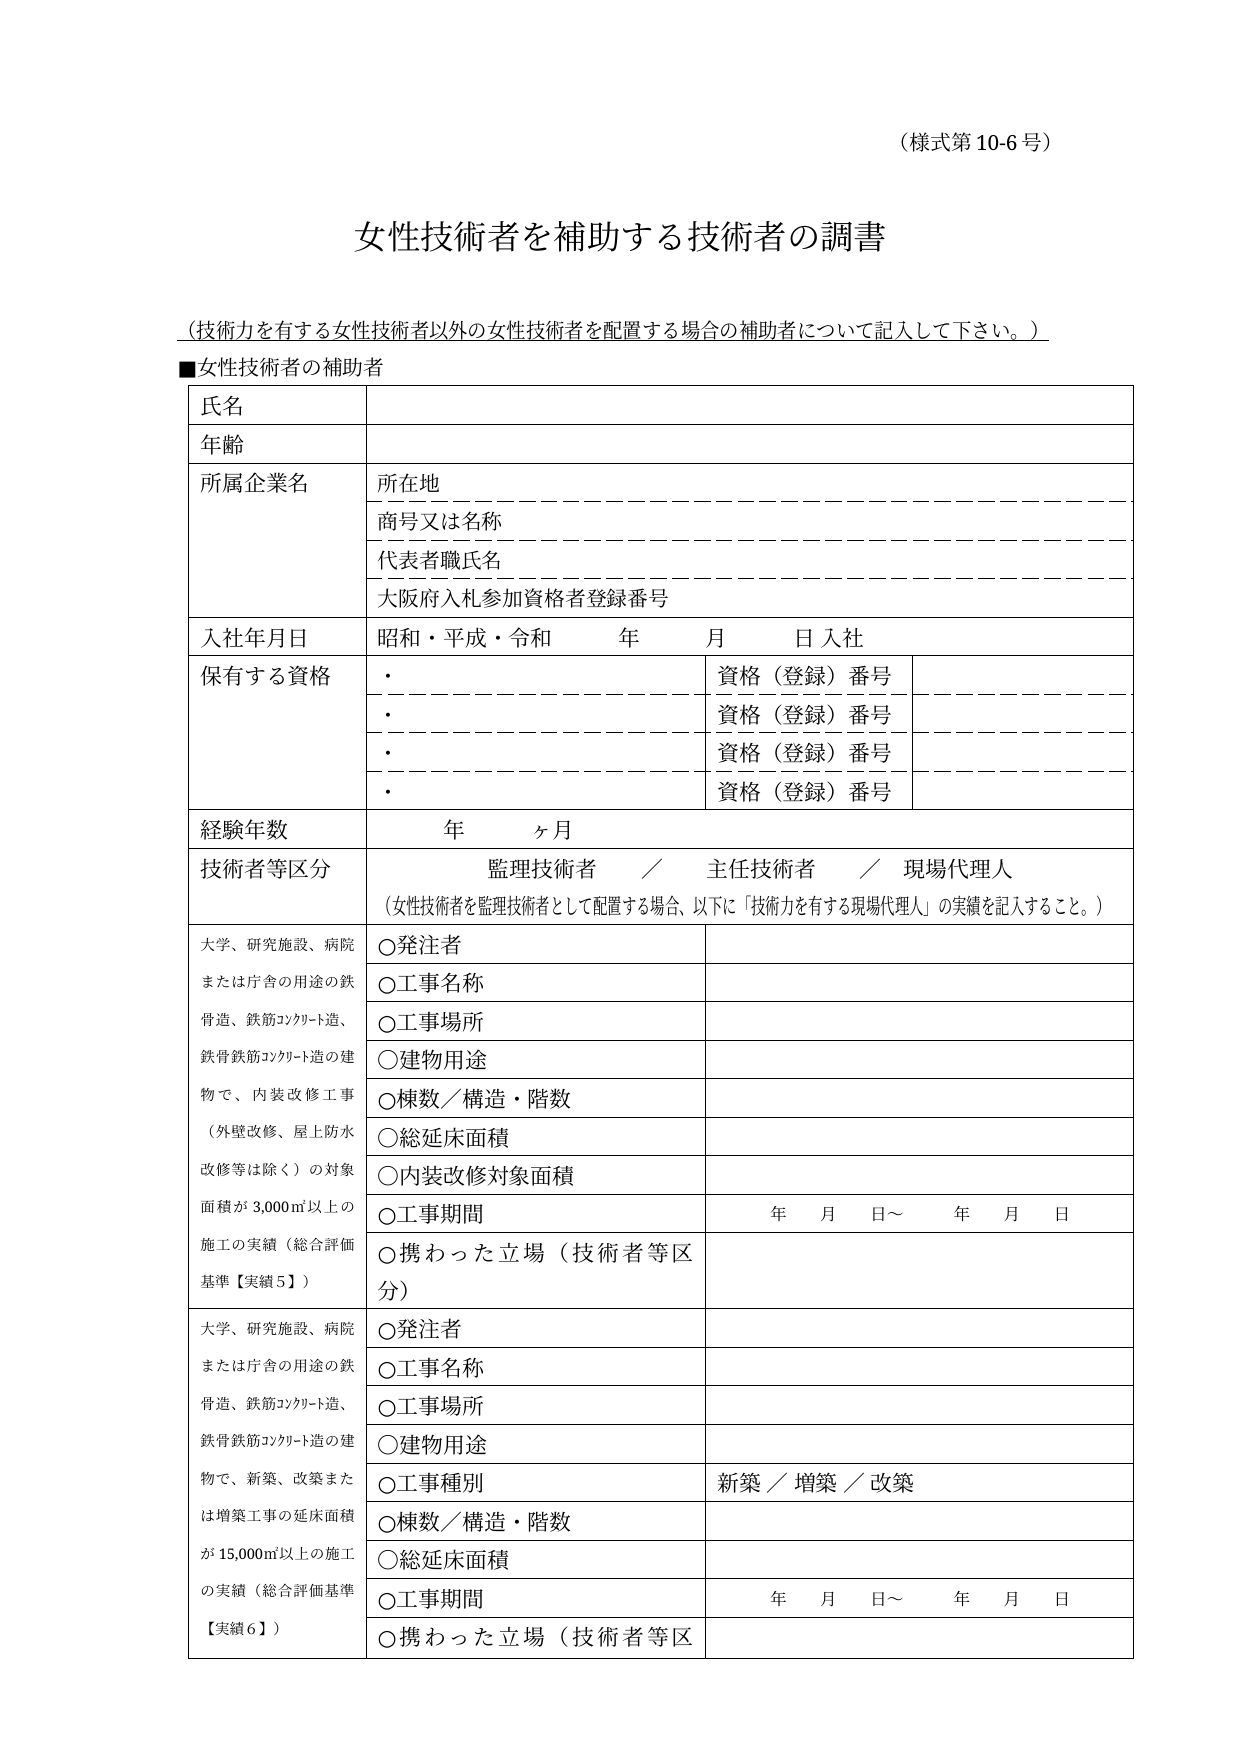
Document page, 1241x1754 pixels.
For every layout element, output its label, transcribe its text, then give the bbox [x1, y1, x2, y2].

table_cell [706, 1348, 1133, 1385]
table_cell [706, 1118, 1133, 1155]
table_cell 所在地 [367, 464, 1133, 501]
text 女性技術者を補助する技術者の調書 [177, 198, 1063, 273]
table_cell [367, 425, 1133, 462]
table_cell ・ [367, 694, 705, 732]
table_cell 大学、研究施設、病院または庁舎の用途の鉄骨造、鉄筋ｺﾝｸﾘｰﾄ造、鉄骨鉄筋ｺﾝｸﾘｰﾄ造の建物で、新築、改築または増築工事の延床面積が15,000㎡以上の施工の実績（総合評価基準【実績６】） [189, 1309, 366, 1658]
table_cell 経験年数 [189, 810, 366, 848]
table_cell ○工事期間 [367, 1195, 705, 1232]
table_cell [706, 1386, 1133, 1424]
table_cell ・ [367, 656, 705, 694]
table_cell 資格（登録）番号 [706, 656, 912, 694]
table_cell 資格（登録）番号 [706, 732, 912, 771]
table_cell [706, 1233, 1133, 1308]
table_cell 資格（登録）番号 [706, 694, 912, 732]
table_cell [706, 1079, 1133, 1117]
table_cell 所属企業名 [189, 464, 366, 617]
table_cell 年 ヶ月 [367, 810, 1133, 848]
text ■女性技術者の補助者 [177, 348, 1063, 385]
table_cell 昭和・平成・令和 年 月 日 入社 [367, 618, 1133, 655]
table_cell ○工事種別 [367, 1464, 705, 1501]
table_cell 〇総延床面積 [367, 1541, 705, 1578]
table_cell ○工事場所 [367, 1386, 705, 1424]
table_cell ○発注者 [367, 925, 705, 962]
table_cell 代表者職氏名 [367, 540, 1133, 578]
table_cell [706, 1502, 1133, 1539]
table_cell ○棟数／構造・階数 [367, 1079, 705, 1117]
table_cell 入社年月日 [189, 618, 366, 655]
table_cell ○工事名称 [367, 1348, 705, 1385]
table_cell ○発注者 [367, 1309, 705, 1347]
table_cell 監理技術者 ／ 主任技術者 ／ 現場代理人 （女性技術者を監理技術者として配置する場合、以下に「技術力を有する現場代理人」の実績を記入すること。） [367, 849, 1133, 924]
table_cell ○工事期間 [367, 1579, 705, 1617]
table_header [367, 386, 1133, 424]
table_cell ○棟数／構造・階数 [367, 1502, 705, 1539]
table_header 氏名 [189, 386, 366, 424]
table_cell [706, 1156, 1133, 1194]
table_cell 大阪府入札参加資格者登録番号 [367, 578, 1133, 617]
table_cell 技術者等区分 [189, 849, 366, 924]
table_cell 〇内装改修対象面積 [367, 1156, 705, 1194]
table_cell [913, 656, 1133, 694]
table_cell [913, 694, 1133, 732]
table_cell [706, 1002, 1133, 1039]
table_cell 大学、研究施設、病院または庁舎の用途の鉄骨造、鉄筋ｺﾝｸﾘｰﾄ造、鉄骨鉄筋ｺﾝｸﾘｰﾄ造の建物で、内装改修工事（外壁改修、屋上防水改修等は除く）の対象面積が3,000㎡以上の施工の実績（総合評価基準【実績５】） [189, 925, 366, 1308]
table_cell 保有する資格 [189, 656, 366, 809]
table_cell [706, 1425, 1133, 1462]
table_cell ○工事名称 [367, 964, 705, 1001]
text （様式第10-6号） [177, 123, 1063, 160]
table_cell 〇建物用途 [367, 1425, 705, 1462]
table_cell [706, 1541, 1133, 1578]
table_cell [706, 925, 1133, 962]
table_cell 新築 ／ 増築 ／ 改築 [706, 1464, 1133, 1501]
table_cell [706, 1618, 1133, 1658]
table_cell [913, 771, 1133, 809]
table_cell 年 月 日～ 年 月 日 [706, 1195, 1133, 1232]
table_cell 資格（登録）番号 [706, 771, 912, 809]
table_cell ○工事場所 [367, 1002, 705, 1039]
table_cell 年 月 日～ 年 月 日 [706, 1579, 1133, 1617]
table_cell 商号又は名称 [367, 501, 1133, 539]
table_cell [706, 1309, 1133, 1347]
table_cell ・ [367, 771, 705, 809]
table_cell [706, 1041, 1133, 1078]
table_cell 〇総延床面積 [367, 1118, 705, 1155]
table_cell 年齢 [189, 425, 366, 462]
table_cell 〇建物用途 [367, 1041, 705, 1078]
text （技術力を有する女性技術者以外の女性技術者を配置する場合の補助者について記入して下さい。） [177, 310, 1063, 348]
table_cell ○携わった立場（技術者等区分） [367, 1618, 705, 1658]
table_cell [913, 732, 1133, 771]
table_cell ・ [367, 732, 705, 771]
table_cell ○携わった立場（技術者等区分） [367, 1233, 705, 1308]
table_cell [706, 964, 1133, 1001]
